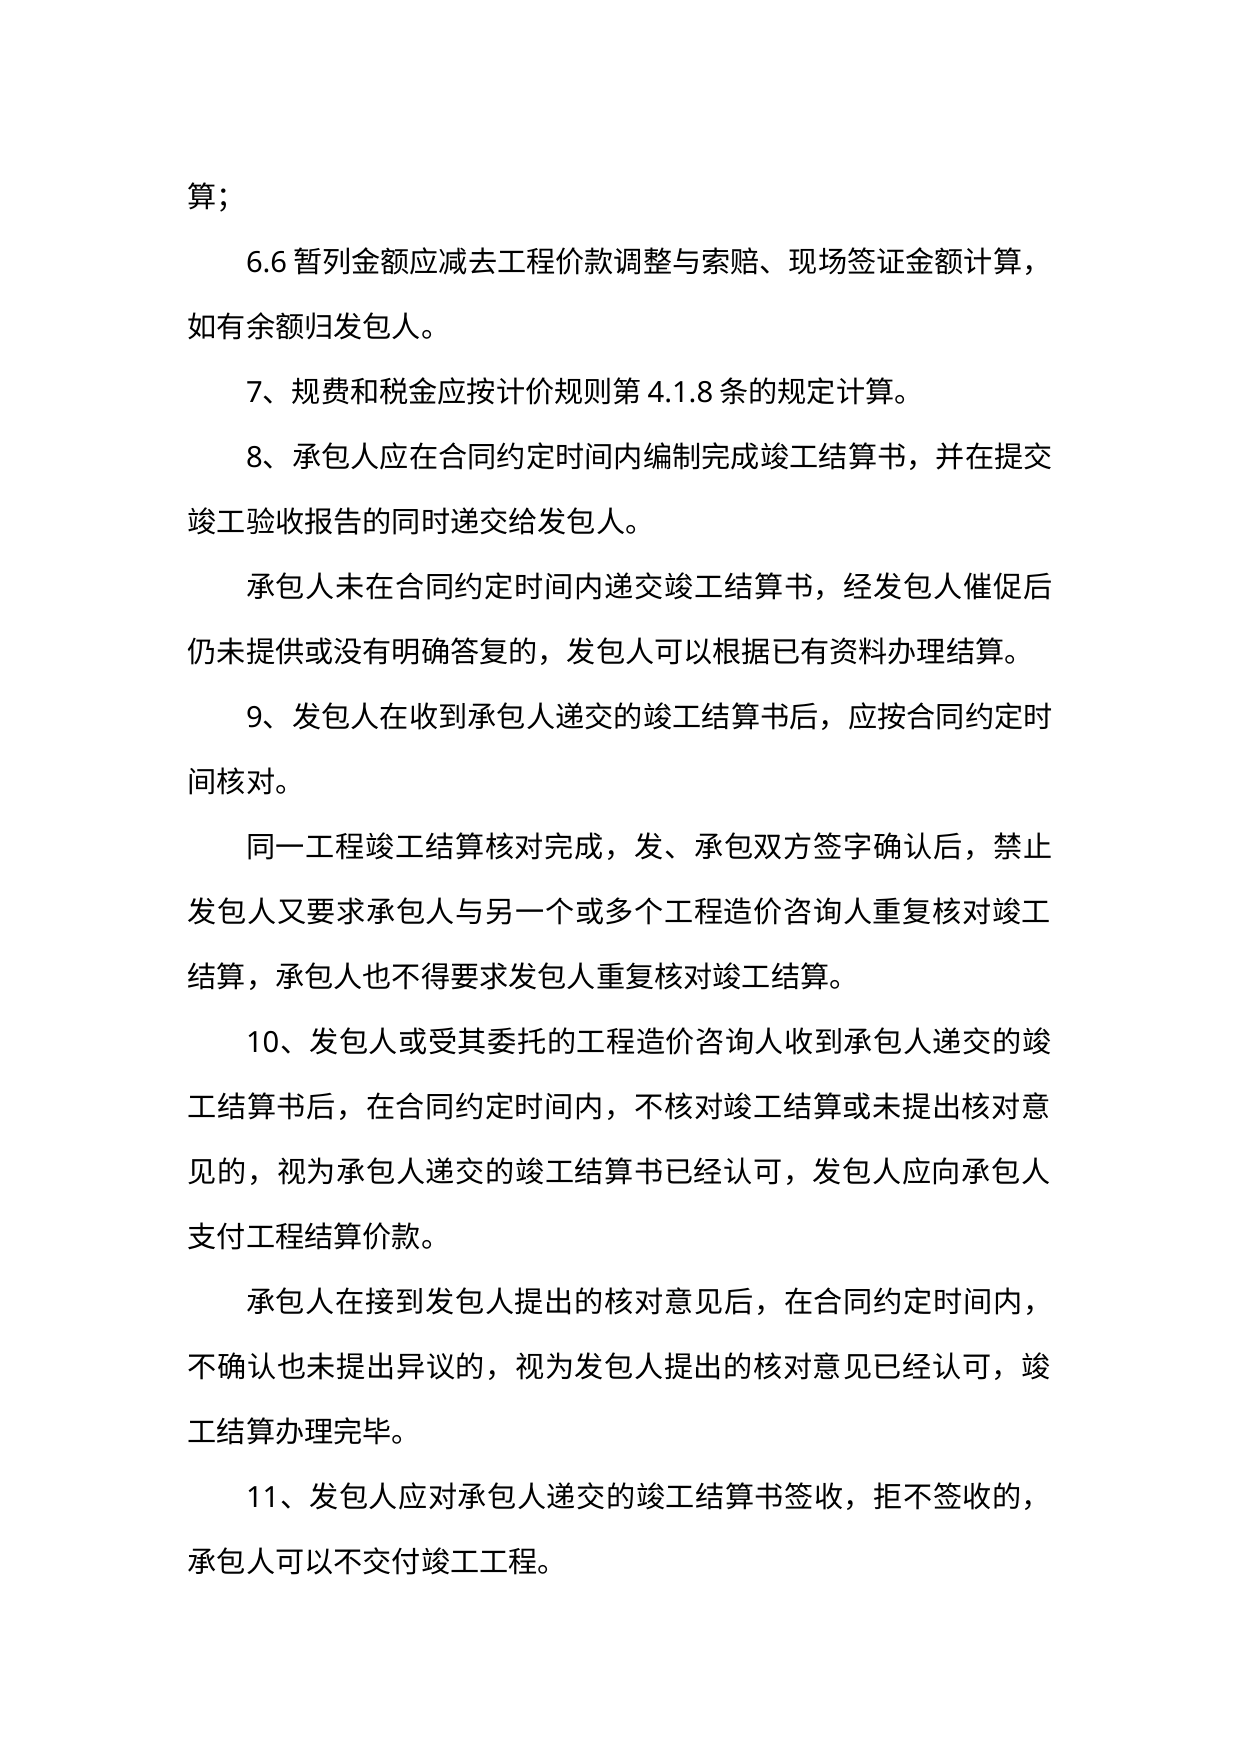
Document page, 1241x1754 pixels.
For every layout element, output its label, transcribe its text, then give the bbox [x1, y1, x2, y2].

text 11、发包人应对承包人递交的竣工结算书签收，拒不签收的，承包人可以不交付竣工工程。 [187, 1462, 1053, 1592]
text 承包人未在合同约定时间内递交竣工结算书，经发包人催促后仍未提供或没有明确答复的，发包人可以根据已有资料办理结算。 [187, 552, 1053, 682]
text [187, 162, 1053, 227]
text 承包人在接到发包人提出的核对意见后，在合同约定时间内，不确认也未提出异议的，视为发包人提出的核对意见已经认可，竣工结算办理完毕。 [187, 1267, 1053, 1462]
text 9、发包人在收到承包人递交的竣工结算书后，应按合同约定时间核对。 [187, 682, 1053, 812]
text 6.6暂列金额应减去工程价款调整与索赔、现场签证金额计算，如有余额归发包人。 [187, 227, 1053, 357]
text 同一工程竣工结算核对完成，发、承包双方签字确认后，禁止发包人又要求承包人与另一个或多个工程造价咨询人重复核对竣工结算，承包人也不得要求发包人重复核对竣工结算。 [187, 812, 1053, 1007]
text 10、发包人或受其委托的工程造价咨询人收到承包人递交的竣工结算书后，在合同约定时间内，不核对竣工结算或未提出核对意见的，视为承包人递交的竣工结算书已经认可，发包人应向承包人支付工程结算价款。 [187, 1007, 1053, 1267]
text 8、承包人应在合同约定时间内编制完成竣工结算书，并在提交竣工验收报告的同时递交给发包人。 [187, 422, 1053, 552]
text 7、规费和税金应按计价规则第4.1.8条的规定计算。 [187, 357, 1053, 422]
